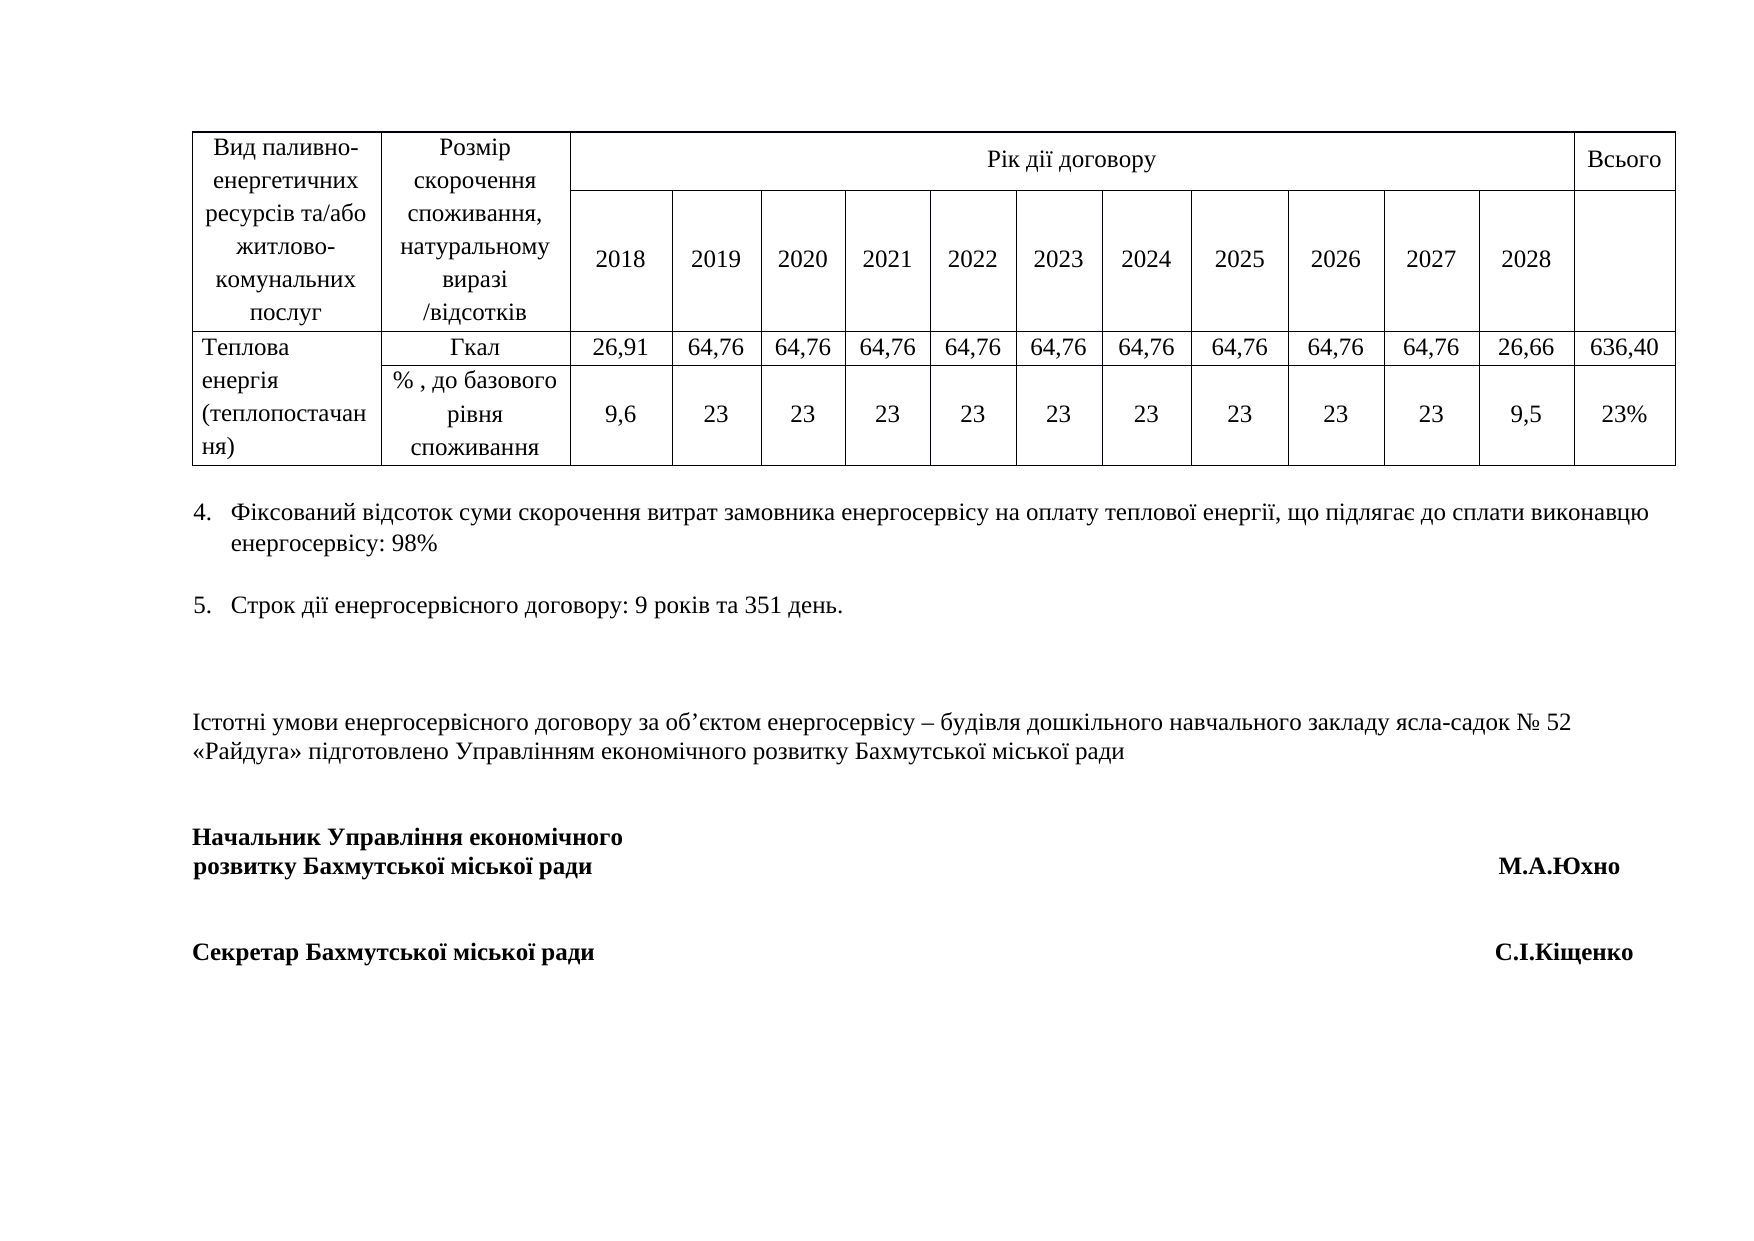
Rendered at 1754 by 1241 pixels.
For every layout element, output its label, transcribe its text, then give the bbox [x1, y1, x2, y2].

table_cell 23 [1017, 366, 1102, 465]
table_cell 64,76 [1289, 332, 1384, 364]
list Строк дії енергосервісного договору: 9 років та 351 день. [193, 590, 1680, 619]
table_cell 2027 [1385, 191, 1479, 331]
table_cell 64,76 [1385, 332, 1479, 364]
table_cell 9,5 [1480, 366, 1574, 465]
table_cell 9,6 [571, 366, 672, 465]
list Фіксований відсоток суми скорочення витрат замовника енергосервісу на оплату теплової енергії, що підлягає до сплати виконавцю енергосервісу: 98% [193, 497, 1680, 557]
table_cell 2018 [571, 191, 672, 331]
table_cell 26,91 [571, 332, 672, 364]
table_cell 64,76 [1103, 332, 1191, 364]
table_cell Теплова енергія (теплопостачання) [193, 332, 381, 465]
table_header Вид паливно-енергетичних ресурсів та/або житлово-комунальних послуг [193, 133, 381, 331]
table_cell 64,76 [1192, 332, 1288, 364]
table_cell 23 [762, 366, 845, 465]
table_cell 2019 [673, 191, 761, 331]
table_cell 2026 [1289, 191, 1384, 331]
table_cell 64,76 [931, 332, 1016, 364]
text Секретар Бахмутської міської ради С.І.Кіщенко [118, 937, 1680, 966]
table_cell 23 [846, 366, 930, 465]
table_cell 2023 [1017, 191, 1102, 331]
table_header Рік дії договору [571, 133, 1574, 190]
table_cell 2025 [1192, 191, 1288, 331]
table_cell 23% [1575, 366, 1675, 465]
table_cell 2021 [846, 191, 930, 331]
subtitle Істотні умови енергосервісного договору за об’єктом енергосервісу – будівля дошкільного навчального закладу ясла-садок № 52 «Райдуга» підготовлено Управлінням економічного розвитку Бахмутської міської ради [192, 707, 1680, 765]
table_cell 2028 [1480, 191, 1574, 331]
table_cell % , до базового рівня споживання [382, 366, 570, 465]
table_cell 2024 [1103, 191, 1191, 331]
table_cell 2020 [762, 191, 845, 331]
text розвитку Бахмутської міської ради М.А.Юхно [118, 851, 1680, 880]
table_header Всього [1575, 133, 1675, 190]
table_cell 23 [1385, 366, 1479, 465]
table_cell Гкал [382, 332, 570, 364]
table_cell 64,76 [1017, 332, 1102, 364]
table_cell 64,76 [846, 332, 930, 364]
table_cell 64,76 [673, 332, 761, 364]
table_cell 23 [673, 366, 761, 465]
table_cell 23 [1289, 366, 1384, 465]
table_cell [1575, 191, 1675, 331]
table_cell 23 [931, 366, 1016, 465]
table_cell 2022 [931, 191, 1016, 331]
table_cell 26,66 [1480, 332, 1574, 364]
text Начальник Управління економічного [118, 822, 1680, 851]
table_cell 23 [1192, 366, 1288, 465]
table_cell 23 [1103, 366, 1191, 465]
table_cell 636,40 [1575, 332, 1675, 364]
table_cell 64,76 [762, 332, 845, 364]
table_header Розмір скорочення споживання, натуральному виразі /відсотків [382, 133, 570, 331]
